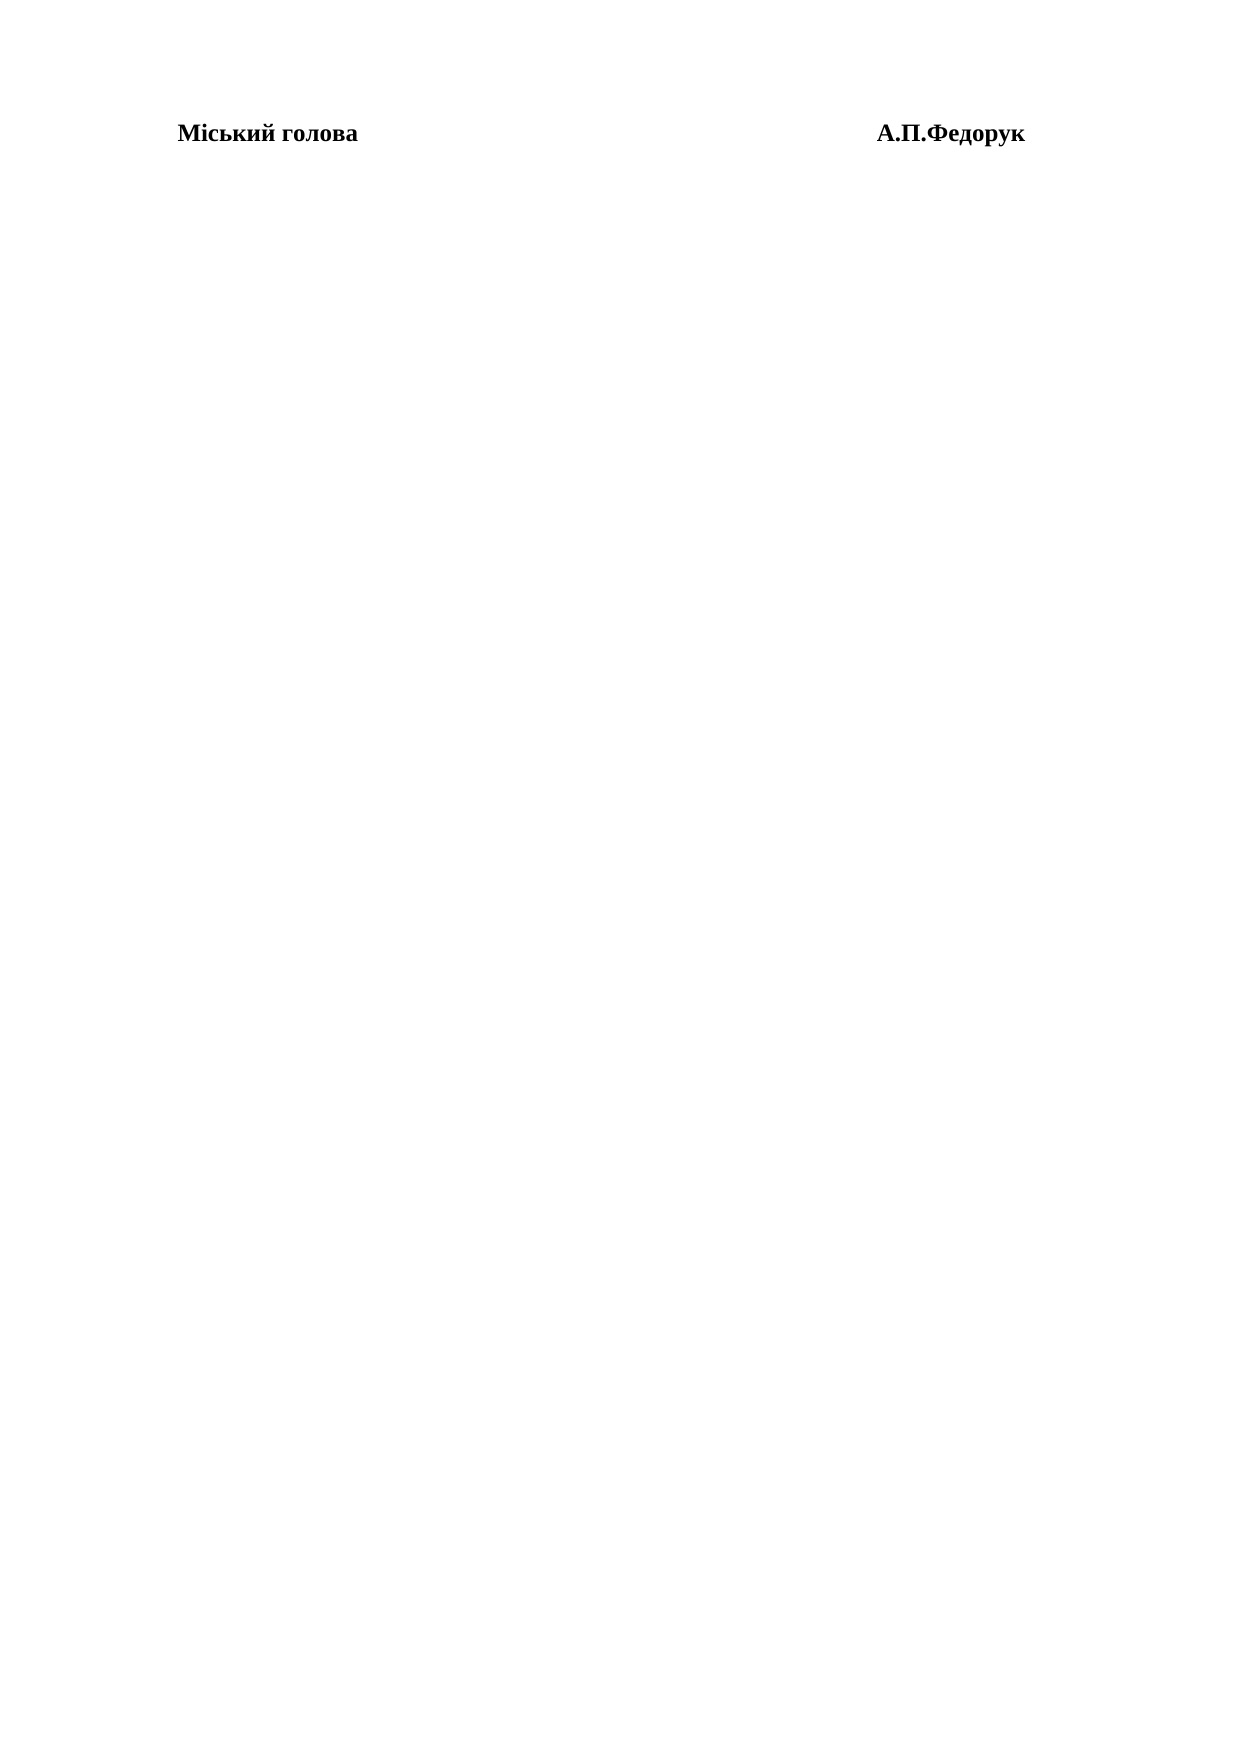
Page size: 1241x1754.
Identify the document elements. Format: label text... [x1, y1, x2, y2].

text Міський голова А.П.Федорук [177, 118, 1152, 147]
